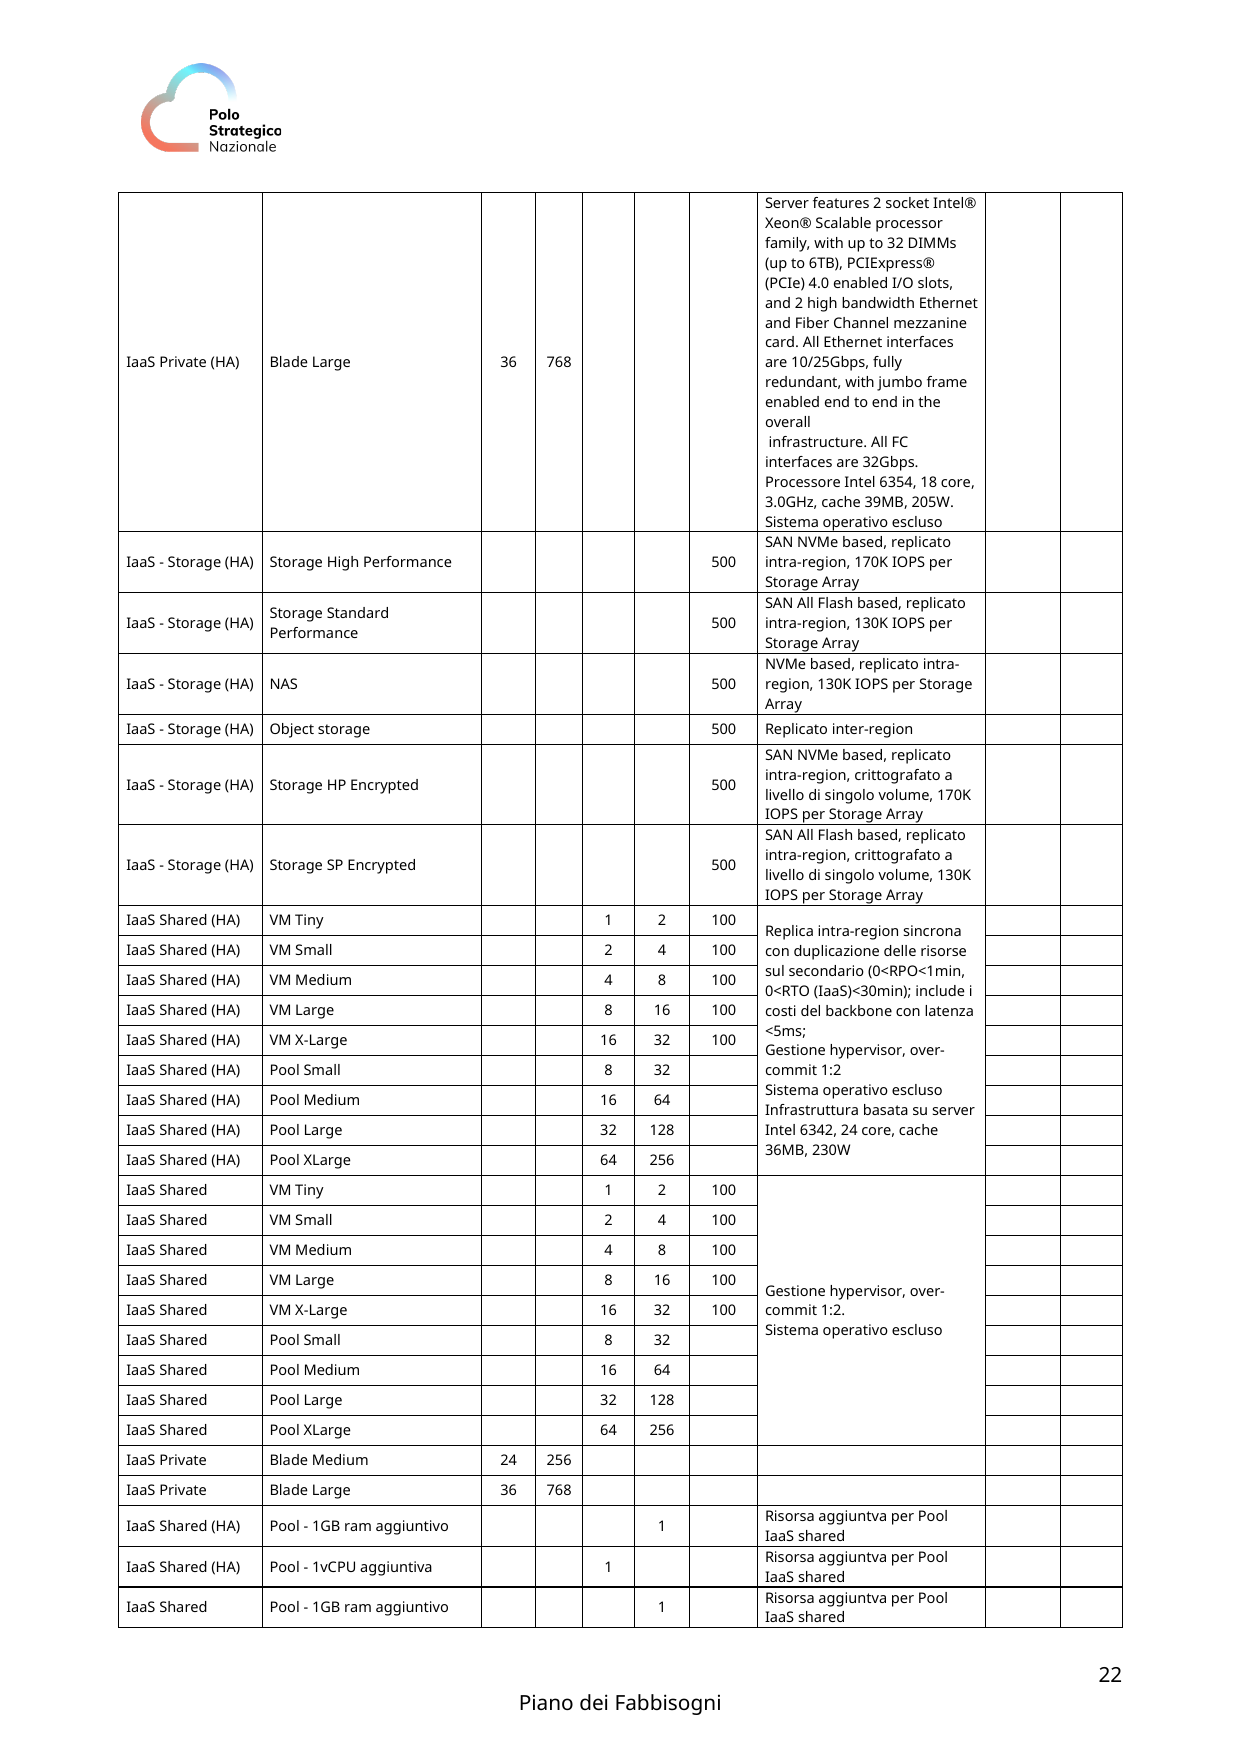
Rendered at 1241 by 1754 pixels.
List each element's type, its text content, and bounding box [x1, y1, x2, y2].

table_cell Storage SP Encrypted [263, 825, 481, 905]
table_cell [986, 1236, 1060, 1265]
table_cell [1061, 1296, 1122, 1325]
table_cell Pool XLarge [263, 1416, 481, 1445]
table_cell 256 [635, 1146, 689, 1175]
table_cell [635, 654, 689, 713]
table_cell IaaS Shared [119, 1416, 262, 1445]
table_cell 100 [690, 1266, 757, 1295]
table_cell IaaS Private (HA) [119, 193, 262, 531]
table_cell 36 [482, 1476, 535, 1505]
table_cell [536, 715, 582, 743]
table_cell 100 [690, 1176, 757, 1205]
table_cell IaaS Shared (HA) [119, 1026, 262, 1055]
table_cell Pool - 1vCPU aggiuntiva [263, 1547, 481, 1586]
table_cell [635, 825, 689, 905]
table_cell 8 [583, 1056, 634, 1085]
table_cell VM Large [263, 1266, 481, 1295]
table_cell [536, 1176, 582, 1205]
table_cell [482, 1146, 535, 1175]
table_cell [1061, 1116, 1122, 1145]
table_cell SAN All Flash based, replicato intra-region, 130K IOPS per Storage Array [758, 593, 985, 653]
table_cell [986, 1056, 1060, 1085]
table_cell Pool Small [263, 1326, 481, 1355]
table_cell [1061, 1236, 1122, 1265]
table_cell 16 [583, 1296, 634, 1325]
table_cell IaaS Shared (HA) [119, 1506, 262, 1546]
table_cell 100 [690, 906, 757, 935]
table_cell SAN NVMe based, replicato intra-region, crittografato a livello di singolo volume, 170K IOPS per Storage Array [758, 745, 985, 824]
table_cell 128 [635, 1116, 689, 1145]
table_cell [482, 1086, 535, 1115]
table_cell [1061, 1506, 1122, 1546]
table_cell [690, 193, 757, 531]
table_cell [635, 532, 689, 592]
table_cell 16 [635, 996, 689, 1025]
table_cell IaaS Shared (HA) [119, 966, 262, 995]
table_cell Pool - 1GB ram aggiuntivo [263, 1588, 481, 1627]
table_cell Risorsa aggiuntva per Pool IaaS shared [758, 1547, 985, 1586]
table_cell [986, 745, 1060, 824]
table_cell [536, 1026, 582, 1055]
table_cell [482, 1206, 535, 1235]
table_cell 500 [690, 745, 757, 824]
table_cell [536, 996, 582, 1025]
table_cell [482, 996, 535, 1025]
table_cell [690, 1446, 757, 1475]
table_cell [986, 715, 1060, 743]
table_cell Pool Small [263, 1056, 481, 1085]
table_cell [986, 1356, 1060, 1385]
table_cell 16 [635, 1266, 689, 1295]
table_cell [482, 1386, 535, 1415]
table_cell Pool - 1GB ram aggiuntivo [263, 1506, 481, 1546]
table_cell 100 [690, 1236, 757, 1265]
table_cell 64 [583, 1416, 634, 1445]
table_cell [986, 1547, 1060, 1586]
table_cell [690, 1326, 757, 1355]
table_cell Blade Large [263, 193, 481, 531]
table_cell [482, 1056, 535, 1085]
table_cell [536, 1416, 582, 1445]
table_cell [1061, 966, 1122, 995]
table_cell IaaS Shared [119, 1206, 262, 1235]
table_cell Pool Medium [263, 1086, 481, 1115]
table_cell 1 [635, 1506, 689, 1546]
table_cell [1061, 532, 1122, 592]
table_cell [986, 1026, 1060, 1055]
table_cell [986, 1326, 1060, 1355]
table_cell 32 [635, 1026, 689, 1055]
table_cell IaaS Shared (HA) [119, 1116, 262, 1145]
table_cell IaaS Shared (HA) [119, 1086, 262, 1115]
table_cell [986, 936, 1060, 965]
table_cell 768 [536, 193, 582, 531]
table_cell [482, 906, 535, 935]
table_cell IaaS Shared [119, 1176, 262, 1205]
table_cell IaaS Shared (HA) [119, 906, 262, 935]
table_cell VM Tiny [263, 906, 481, 935]
table_cell IaaS - Storage (HA) [119, 654, 262, 713]
table_cell IaaS Shared [119, 1236, 262, 1265]
table_cell [986, 593, 1060, 653]
table_cell [482, 966, 535, 995]
table_cell 100 [690, 1026, 757, 1055]
table_cell [690, 1588, 757, 1627]
table_cell IaaS - Storage (HA) [119, 825, 262, 905]
table_cell [536, 654, 582, 713]
table_cell VM Tiny [263, 1176, 481, 1205]
table_cell IaaS Shared (HA) [119, 1056, 262, 1085]
table_cell [758, 1446, 985, 1475]
table_cell Replica intra-region sincrona con duplicazione delle risorse sul secondario (0<RPO<1min, 0<RTO (IaaS)<30min); include i costi del backbone con latenza <5ms; Gestione hypervisor, over-commit 1:2 Sistema operativo escluso Infrastruttura basata su server Intel 6342, 24 core, cache 36MB, 230W [758, 906, 985, 1175]
table_cell 16 [583, 1086, 634, 1115]
table_cell 128 [635, 1386, 689, 1415]
table_cell [583, 1588, 634, 1627]
table_cell [1061, 1146, 1122, 1175]
table_cell Replicato inter-region [758, 715, 985, 743]
table_cell Pool Large [263, 1116, 481, 1145]
table_cell [482, 1547, 535, 1586]
table_cell Object storage [263, 715, 481, 743]
table_cell [986, 996, 1060, 1025]
table_cell [1061, 1026, 1122, 1055]
table_cell Pool XLarge [263, 1146, 481, 1175]
table_cell [482, 1116, 535, 1145]
table_cell [536, 1588, 582, 1627]
table_cell 100 [690, 996, 757, 1025]
table_cell [536, 1326, 582, 1355]
table_cell [1061, 1086, 1122, 1115]
table_cell 64 [635, 1356, 689, 1385]
table_cell 1 [583, 906, 634, 935]
table_cell IaaS Shared [119, 1356, 262, 1385]
table_cell [635, 715, 689, 743]
table_cell [1061, 1416, 1122, 1445]
table_cell [1061, 1356, 1122, 1385]
table_cell 64 [583, 1146, 634, 1175]
table_cell 8 [583, 1266, 634, 1295]
table_cell Pool Medium [263, 1356, 481, 1385]
table_cell [482, 532, 535, 592]
table_cell NVMe based, replicato intra-region, 130K IOPS per Storage Array [758, 654, 985, 713]
table_cell [690, 1386, 757, 1415]
table_cell IaaS Private [119, 1476, 262, 1505]
table_cell [1061, 1476, 1122, 1505]
table_cell VM X-Large [263, 1026, 481, 1055]
table_cell 1 [583, 1176, 634, 1205]
table_cell 32 [583, 1116, 634, 1145]
table_cell [482, 593, 535, 653]
table_cell 500 [690, 654, 757, 713]
table_cell [986, 532, 1060, 592]
table_cell 1 [583, 1547, 634, 1586]
table_cell [986, 1476, 1060, 1505]
table_cell [536, 1356, 582, 1385]
table_cell [536, 1547, 582, 1586]
table_cell 32 [635, 1056, 689, 1085]
table_cell [1061, 745, 1122, 824]
table_cell [986, 1146, 1060, 1175]
table_cell VM Medium [263, 1236, 481, 1265]
table_cell 100 [690, 1296, 757, 1325]
table_cell [1061, 1326, 1122, 1355]
table_cell [482, 1236, 535, 1265]
table_cell [986, 1386, 1060, 1415]
table_cell [986, 1086, 1060, 1115]
table_cell 36 [482, 193, 535, 531]
table_cell Storage Standard Performance [263, 593, 481, 653]
table_cell [583, 532, 634, 592]
table_cell [1061, 715, 1122, 743]
table_cell [536, 745, 582, 824]
table_cell [536, 1506, 582, 1546]
table_cell IaaS Shared [119, 1296, 262, 1325]
table_cell [690, 1116, 757, 1145]
table_cell [1061, 593, 1122, 653]
table_cell [758, 1476, 985, 1505]
table_cell [635, 1547, 689, 1586]
table_cell IaaS Shared (HA) [119, 936, 262, 965]
table_cell IaaS - Storage (HA) [119, 745, 262, 824]
table_cell [986, 906, 1060, 935]
table_cell VM Small [263, 1206, 481, 1235]
table_cell [986, 1206, 1060, 1235]
table_cell NAS [263, 654, 481, 713]
table_cell 1 [635, 1588, 689, 1627]
table_cell Blade Medium [263, 1446, 481, 1475]
table_cell 32 [583, 1386, 634, 1415]
table_cell 8 [583, 1326, 634, 1355]
table_cell 100 [690, 966, 757, 995]
table_cell IaaS - Storage (HA) [119, 715, 262, 743]
table_cell [690, 1356, 757, 1385]
table_cell [536, 1266, 582, 1295]
table_cell 2 [635, 906, 689, 935]
table_cell 256 [635, 1416, 689, 1445]
table_cell [536, 966, 582, 995]
table_cell [482, 654, 535, 713]
table_cell 4 [583, 966, 634, 995]
table_cell [986, 825, 1060, 905]
table_cell IaaS Shared (HA) [119, 1547, 262, 1586]
table_cell [583, 1476, 634, 1505]
table_cell [986, 1296, 1060, 1325]
table_cell 64 [635, 1086, 689, 1115]
table_cell [482, 1296, 535, 1325]
table_cell 8 [635, 1236, 689, 1265]
table_cell IaaS Private [119, 1446, 262, 1475]
table_cell [583, 715, 634, 743]
table_cell [986, 1416, 1060, 1445]
table_cell [1061, 1056, 1122, 1085]
table_cell IaaS - Storage (HA) [119, 532, 262, 592]
table_cell Server features 2 socket Intel® Xeon® Scalable processor family, with up to 32 DIMMs (up to 6TB), PCIExpress® (PCIe) 4.0 enabled I/O slots, and 2 high bandwidth Ethernet and Fiber Channel mezzanine card. All Ethernet interfaces are 10/25Gbps, fully redundant, with jumbo frame enabled end to end in the overall infrastructure. All FC interfaces are 32Gbps. Processore Intel 6354, 18 core, 3.0GHz, cache 39MB, 205W. Sistema operativo escluso [758, 193, 985, 531]
table_cell Blade Large [263, 1476, 481, 1505]
table_cell [986, 193, 1060, 531]
table_cell [1061, 1176, 1122, 1205]
table_cell [635, 593, 689, 653]
table_cell 2 [583, 1206, 634, 1235]
table_cell 768 [536, 1476, 582, 1505]
table_cell [536, 936, 582, 965]
table_cell [583, 593, 634, 653]
table_cell [1061, 1206, 1122, 1235]
table_cell IaaS Shared [119, 1588, 262, 1627]
table_cell [1061, 936, 1122, 965]
table_cell [986, 1176, 1060, 1205]
table_cell [536, 906, 582, 935]
table_cell [690, 1086, 757, 1115]
table_cell 4 [635, 1206, 689, 1235]
table_cell IaaS Shared [119, 1326, 262, 1355]
table_cell [536, 1116, 582, 1145]
table_cell IaaS Shared [119, 1386, 262, 1415]
table_cell Storage High Performance [263, 532, 481, 592]
table_cell [1061, 906, 1122, 935]
table_cell [536, 1386, 582, 1415]
table_cell 16 [583, 1026, 634, 1055]
table_cell [1061, 654, 1122, 713]
table_cell 32 [635, 1296, 689, 1325]
table_cell [986, 966, 1060, 995]
table_cell IaaS Shared [119, 1266, 262, 1295]
table_cell [536, 1086, 582, 1115]
table_cell [583, 1506, 634, 1546]
table_cell [482, 825, 535, 905]
table_cell [635, 745, 689, 824]
table_cell IaaS Shared (HA) [119, 1146, 262, 1175]
table_cell [690, 1506, 757, 1546]
table_cell SAN NVMe based, replicato intra-region, 170K IOPS per Storage Array [758, 532, 985, 592]
table_cell [583, 745, 634, 824]
table_cell 500 [690, 593, 757, 653]
table_cell 24 [482, 1446, 535, 1475]
table_cell 16 [583, 1356, 634, 1385]
table_cell 32 [635, 1326, 689, 1355]
table_cell [583, 825, 634, 905]
table_cell [536, 825, 582, 905]
table_cell [1061, 1588, 1122, 1627]
table_cell [536, 1146, 582, 1175]
table_cell [536, 532, 582, 592]
table_cell [690, 1547, 757, 1586]
table_cell [986, 1116, 1060, 1145]
table_cell [536, 1056, 582, 1085]
table_cell [482, 1026, 535, 1055]
table_cell 500 [690, 715, 757, 743]
table_cell IaaS - Storage (HA) [119, 593, 262, 653]
table_cell [583, 654, 634, 713]
table_cell 8 [583, 996, 634, 1025]
table_cell 4 [583, 1236, 634, 1265]
table_cell Pool Large [263, 1386, 481, 1415]
table_cell [635, 193, 689, 531]
table_cell [1061, 825, 1122, 905]
table_cell 4 [635, 936, 689, 965]
table_cell [482, 1588, 535, 1627]
table_cell 500 [690, 825, 757, 905]
table_cell [482, 1416, 535, 1445]
table_cell [482, 1326, 535, 1355]
table_cell [536, 593, 582, 653]
table_cell [1061, 1386, 1122, 1415]
table_cell [1061, 996, 1122, 1025]
table_cell [482, 1506, 535, 1546]
table_cell 2 [635, 1176, 689, 1205]
picture [141, 63, 282, 152]
table_cell Gestione hypervisor, over-commit 1:2. Sistema operativo escluso [758, 1176, 985, 1445]
table_cell Risorsa aggiuntva per Pool IaaS shared [758, 1588, 985, 1627]
table_cell [583, 1446, 634, 1475]
table_cell Storage HP Encrypted [263, 745, 481, 824]
table_cell [986, 1446, 1060, 1475]
table_cell [482, 1266, 535, 1295]
table_cell [635, 1476, 689, 1505]
table_cell 500 [690, 532, 757, 592]
table_cell [690, 1416, 757, 1445]
table_cell 100 [690, 1206, 757, 1235]
table_cell 100 [690, 936, 757, 965]
table_cell [690, 1476, 757, 1505]
table_cell [1061, 193, 1122, 531]
table_cell [482, 1176, 535, 1205]
table_cell 256 [536, 1446, 582, 1475]
table_cell VM X-Large [263, 1296, 481, 1325]
table_cell [1061, 1446, 1122, 1475]
table_cell [1061, 1266, 1122, 1295]
table_cell 2 [583, 936, 634, 965]
table_cell [986, 654, 1060, 713]
table_cell [986, 1266, 1060, 1295]
table_cell [536, 1296, 582, 1325]
table_cell [635, 1446, 689, 1475]
table_cell [482, 715, 535, 743]
table_cell [690, 1056, 757, 1085]
table_cell [1061, 1547, 1122, 1586]
table_cell [986, 1588, 1060, 1627]
table_cell [536, 1236, 582, 1265]
table_cell VM Small [263, 936, 481, 965]
table_cell VM Medium [263, 966, 481, 995]
table_cell [583, 193, 634, 531]
table_cell Risorsa aggiuntva per Pool IaaS shared [758, 1506, 985, 1546]
table_cell [482, 1356, 535, 1385]
table_cell [482, 936, 535, 965]
table_cell SAN All Flash based, replicato intra-region, crittografato a livello di singolo volume, 130K IOPS per Storage Array [758, 825, 985, 905]
table_cell [482, 745, 535, 824]
table_cell [536, 1206, 582, 1235]
table_cell IaaS Shared (HA) [119, 996, 262, 1025]
table_cell [986, 1506, 1060, 1546]
table_cell VM Large [263, 996, 481, 1025]
table_cell [690, 1146, 757, 1175]
table_cell 8 [635, 966, 689, 995]
